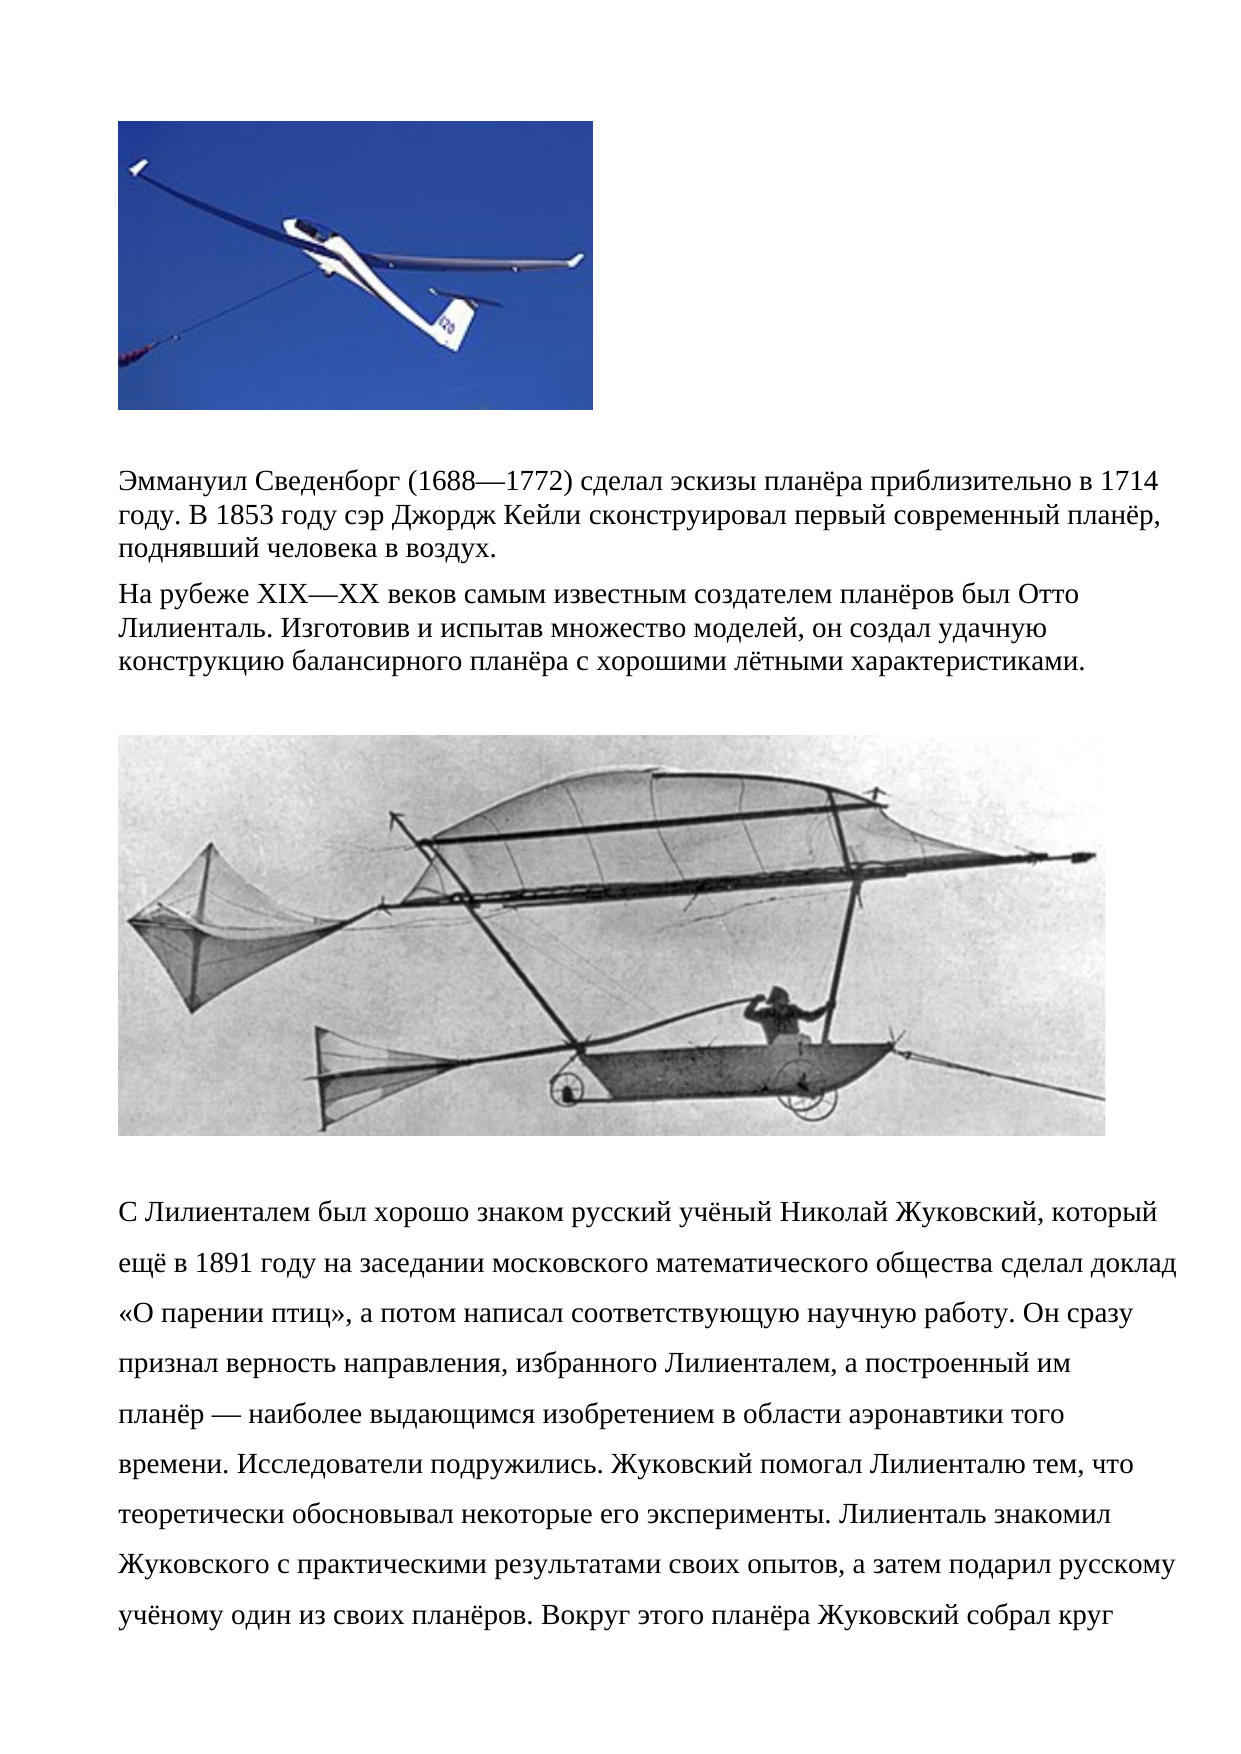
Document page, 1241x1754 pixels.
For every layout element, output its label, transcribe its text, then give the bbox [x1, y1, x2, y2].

text На рубеже XIX—XX веков самым известным создателем планёров был Отто Лилиенталь. Изготовив и испытав множество моделей, он создал удачную конструкцию балансирного планёра с хорошими лётными характеристиками. [118, 576, 1181, 677]
text Эммануил Сведенборг (1688—1772) сделал эскизы планёра приблизительно в 1714 году. В 1853 году сэр Джордж Кейли сконструировал первый современный планёр, поднявший человека в воздух. [118, 463, 1181, 564]
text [118, 1194, 1181, 1631]
picture [118, 121, 593, 410]
picture [118, 735, 1106, 1136]
